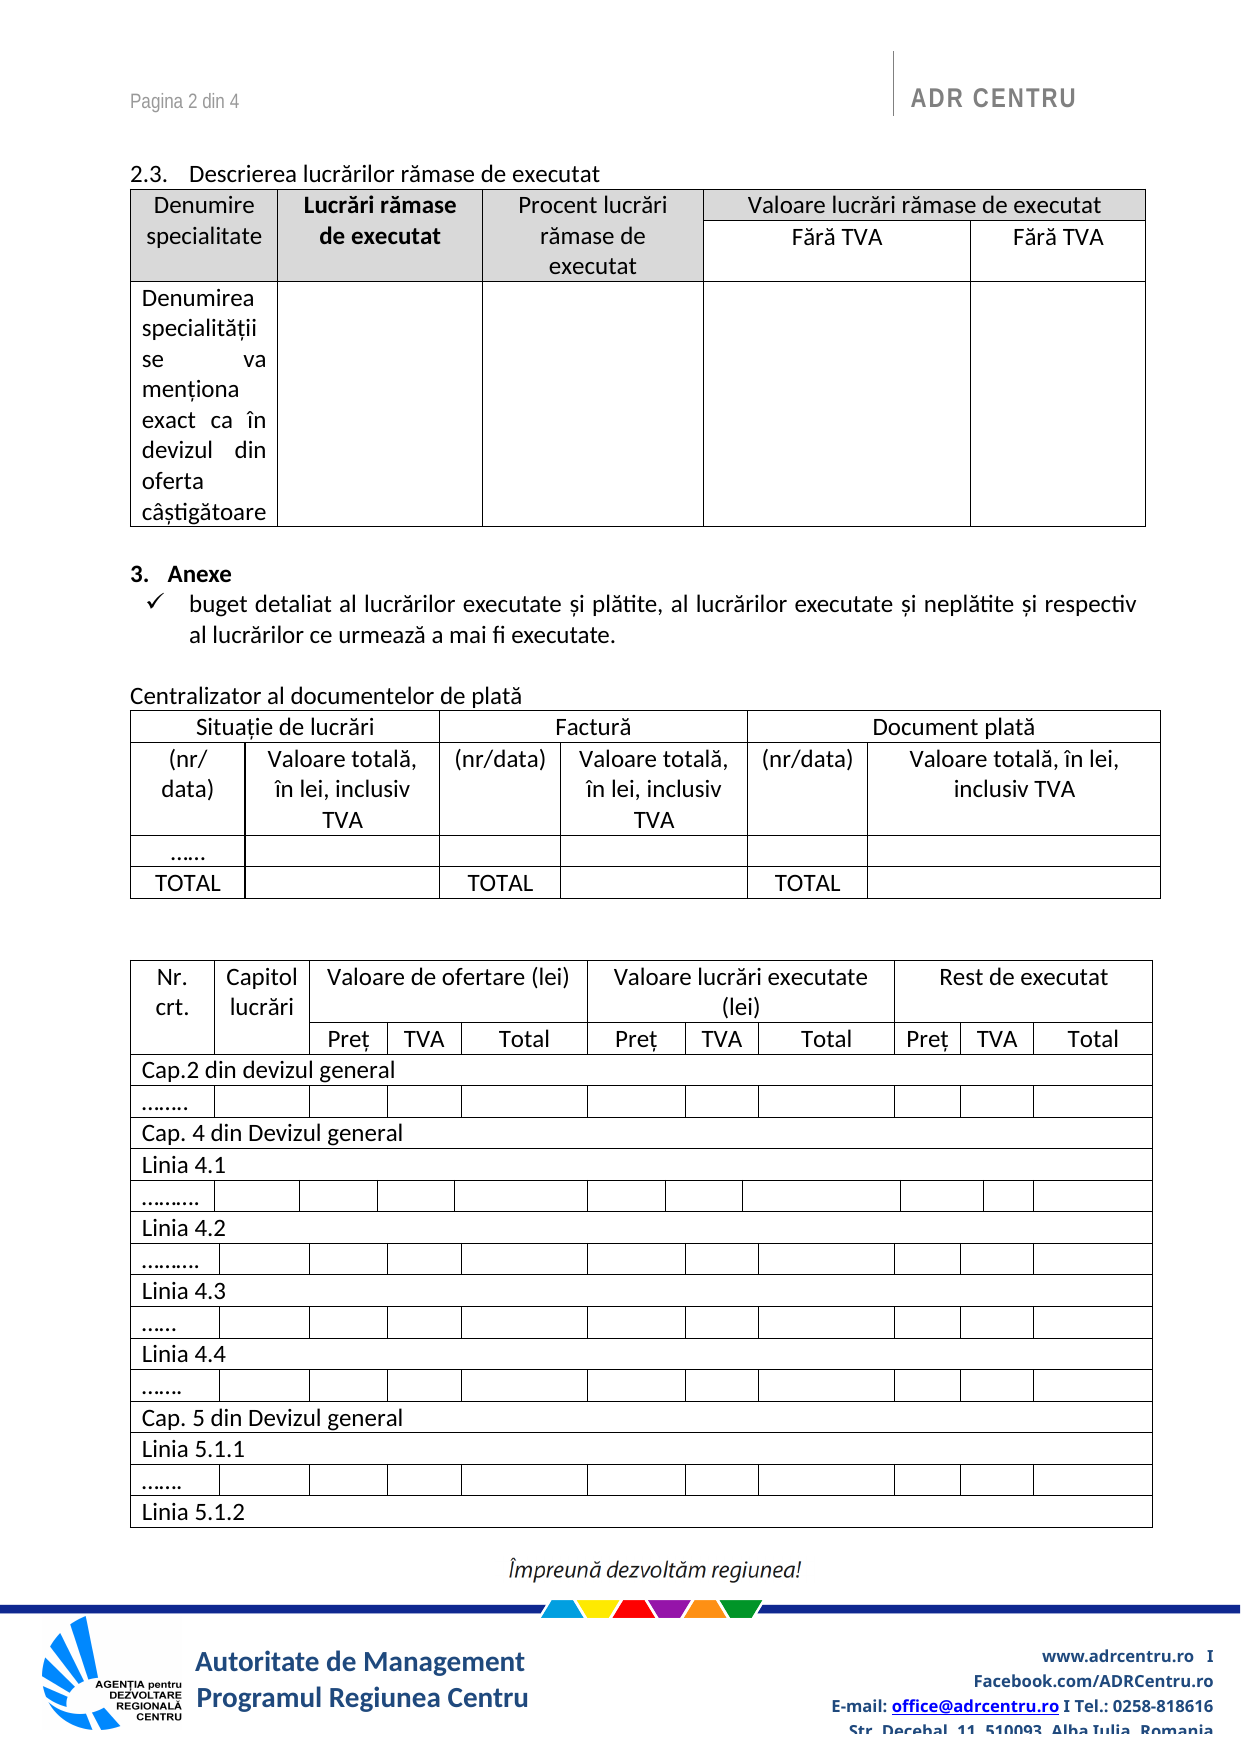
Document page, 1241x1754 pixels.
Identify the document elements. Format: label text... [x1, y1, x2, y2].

table_cell Linia 5.1.1 [131, 1433, 1152, 1464]
table_cell TVA [686, 1023, 758, 1053]
picture [495, 1556, 814, 1583]
table_cell [462, 1370, 587, 1401]
table_cell [215, 1086, 309, 1117]
table_cell [759, 1244, 894, 1274]
table_cell [961, 1370, 1033, 1401]
table_cell (nr/data) [440, 743, 560, 834]
table_cell [984, 1181, 1033, 1211]
table_cell [388, 1370, 461, 1401]
table_cell [971, 282, 1145, 526]
table_cell TVA [961, 1023, 1033, 1053]
table_cell …….. [131, 1086, 214, 1117]
list Anexe [130, 558, 1137, 588]
picture [574, 1600, 1241, 1618]
table_cell [388, 1307, 461, 1337]
table_cell [215, 1181, 299, 1211]
table_cell [220, 1465, 309, 1495]
table_cell [388, 1244, 461, 1274]
table_cell [704, 282, 970, 526]
picture [0, 1600, 550, 1730]
table_cell [246, 867, 439, 898]
table_cell Fără TVA [704, 221, 970, 281]
table_cell Valoare totală, în lei, inclusiv TVA [868, 743, 1160, 834]
table_cell [310, 1244, 387, 1274]
table_header Rest de executat [895, 961, 1152, 1022]
table_cell [868, 836, 1160, 866]
table_cell [300, 1181, 377, 1211]
table_header Capitol lucrări [215, 961, 309, 1053]
table_cell Preț [895, 1023, 960, 1053]
table_cell [686, 1244, 758, 1274]
table_cell [666, 1181, 742, 1211]
table_cell [759, 1370, 894, 1401]
table_cell [1034, 1086, 1152, 1117]
table_cell ……. [131, 1465, 219, 1495]
table_cell [220, 1244, 309, 1274]
list Descrierea lucrărilor rămase de executat [130, 158, 1137, 188]
table_cell TOTAL [440, 867, 560, 898]
table_cell Linia 4.4 [131, 1339, 1152, 1369]
table_cell [901, 1181, 983, 1211]
table_cell [759, 1307, 894, 1337]
table_cell [588, 1465, 685, 1495]
table_cell [220, 1307, 309, 1337]
table_cell …… [131, 1307, 219, 1337]
table_header Factură [440, 711, 747, 742]
table_cell TVA [388, 1023, 461, 1053]
table_cell [588, 1244, 685, 1274]
table_header Valoare lucrări executate (lei) [588, 961, 894, 1022]
table_cell Total [1034, 1023, 1152, 1053]
table_cell ………. [131, 1181, 214, 1211]
table_cell [759, 1086, 894, 1117]
table_cell Total [462, 1023, 587, 1053]
table_cell [759, 1465, 894, 1495]
table_cell Cap. 4 din Devizul general [131, 1118, 1152, 1148]
table_header Valoare de ofertare (lei) [310, 961, 587, 1022]
table_cell [686, 1307, 758, 1337]
table_cell [961, 1244, 1033, 1274]
table_cell Preț [310, 1023, 387, 1053]
table_cell [588, 1307, 685, 1337]
table_cell Preț [588, 1023, 685, 1053]
table_cell [895, 1465, 960, 1495]
table_cell Valoare totală, în lei, inclusiv TVA [246, 743, 439, 834]
table_cell [895, 1086, 960, 1117]
table_cell [895, 1370, 960, 1401]
table_cell [561, 836, 747, 866]
table_cell [1034, 1244, 1152, 1274]
table_cell [378, 1181, 454, 1211]
table_cell [310, 1370, 387, 1401]
table_cell [310, 1307, 387, 1337]
table_cell [961, 1307, 1033, 1337]
table_cell [388, 1086, 461, 1117]
table_header Denumire specialitate [131, 190, 277, 281]
table_cell (nr/data) [748, 743, 867, 834]
table_cell Fără TVA [971, 221, 1145, 281]
table_cell [462, 1465, 587, 1495]
table_header Lucrări rămase de executat [278, 190, 482, 281]
table_cell [961, 1086, 1033, 1117]
table_cell ………. [131, 1244, 219, 1274]
table_header Procent lucrări rămase de executat [483, 190, 703, 281]
table_cell [1034, 1370, 1152, 1401]
table_cell Cap. 5 din Devizul general [131, 1402, 1152, 1432]
text Centralizator al documentelor de plată [130, 680, 1137, 710]
table_cell ……. [131, 1370, 219, 1401]
table_cell …… [131, 836, 244, 866]
table_header Situație de lucrări [131, 711, 439, 742]
table_cell [440, 836, 560, 866]
list buget detaliat al lucrărilor executate şi plătite, al lucrărilor executate şi neplătite şi respectiv al lucrărilor ce urmează a mai fi executate. [145, 588, 1137, 649]
table_cell Valoare totală, în lei, inclusiv TVA [561, 743, 747, 834]
table_cell [588, 1086, 685, 1117]
table_cell Linia 4.3 [131, 1275, 1152, 1306]
table_cell [455, 1181, 587, 1211]
table_cell [686, 1086, 758, 1117]
table_cell [1034, 1181, 1152, 1211]
table_cell [462, 1307, 587, 1337]
table_cell [961, 1465, 1033, 1495]
table_cell Linia 5.1.2 [131, 1496, 1152, 1527]
table_cell [1034, 1465, 1152, 1495]
table_cell [388, 1465, 461, 1495]
table_cell [310, 1086, 387, 1117]
table_header Document plată [748, 711, 1160, 742]
table_cell [895, 1244, 960, 1274]
table_cell [743, 1181, 900, 1211]
table_cell [462, 1086, 587, 1117]
table_cell Linia 4.2 [131, 1212, 1152, 1243]
table_cell [895, 1307, 960, 1337]
table_cell [686, 1370, 758, 1401]
table_cell [588, 1181, 665, 1211]
table_cell [462, 1244, 587, 1274]
table_header Nr. crt. [131, 961, 214, 1053]
table_cell TOTAL [131, 867, 244, 898]
table_cell Cap.2 din devizul general [131, 1055, 1152, 1085]
table_cell [278, 282, 482, 526]
table_cell [246, 836, 439, 866]
table_cell [686, 1465, 758, 1495]
table_cell [310, 1465, 387, 1495]
table_cell [1034, 1307, 1152, 1337]
table_cell [220, 1370, 309, 1401]
table_cell Linia 4.1 [131, 1149, 1152, 1180]
table_cell [588, 1370, 685, 1401]
table_header Valoare lucrări rămase de executat [704, 190, 1145, 220]
table_cell [483, 282, 703, 526]
table_cell Total [759, 1023, 894, 1053]
table_cell [561, 867, 747, 898]
table_cell (nr/data) [131, 743, 244, 834]
table_cell [748, 836, 867, 866]
table_cell [868, 867, 1160, 898]
table_cell TOTAL [748, 867, 867, 898]
table_cell Denumirea specialității se va menționa exact ca în devizul din oferta câștigătoare [131, 282, 277, 526]
